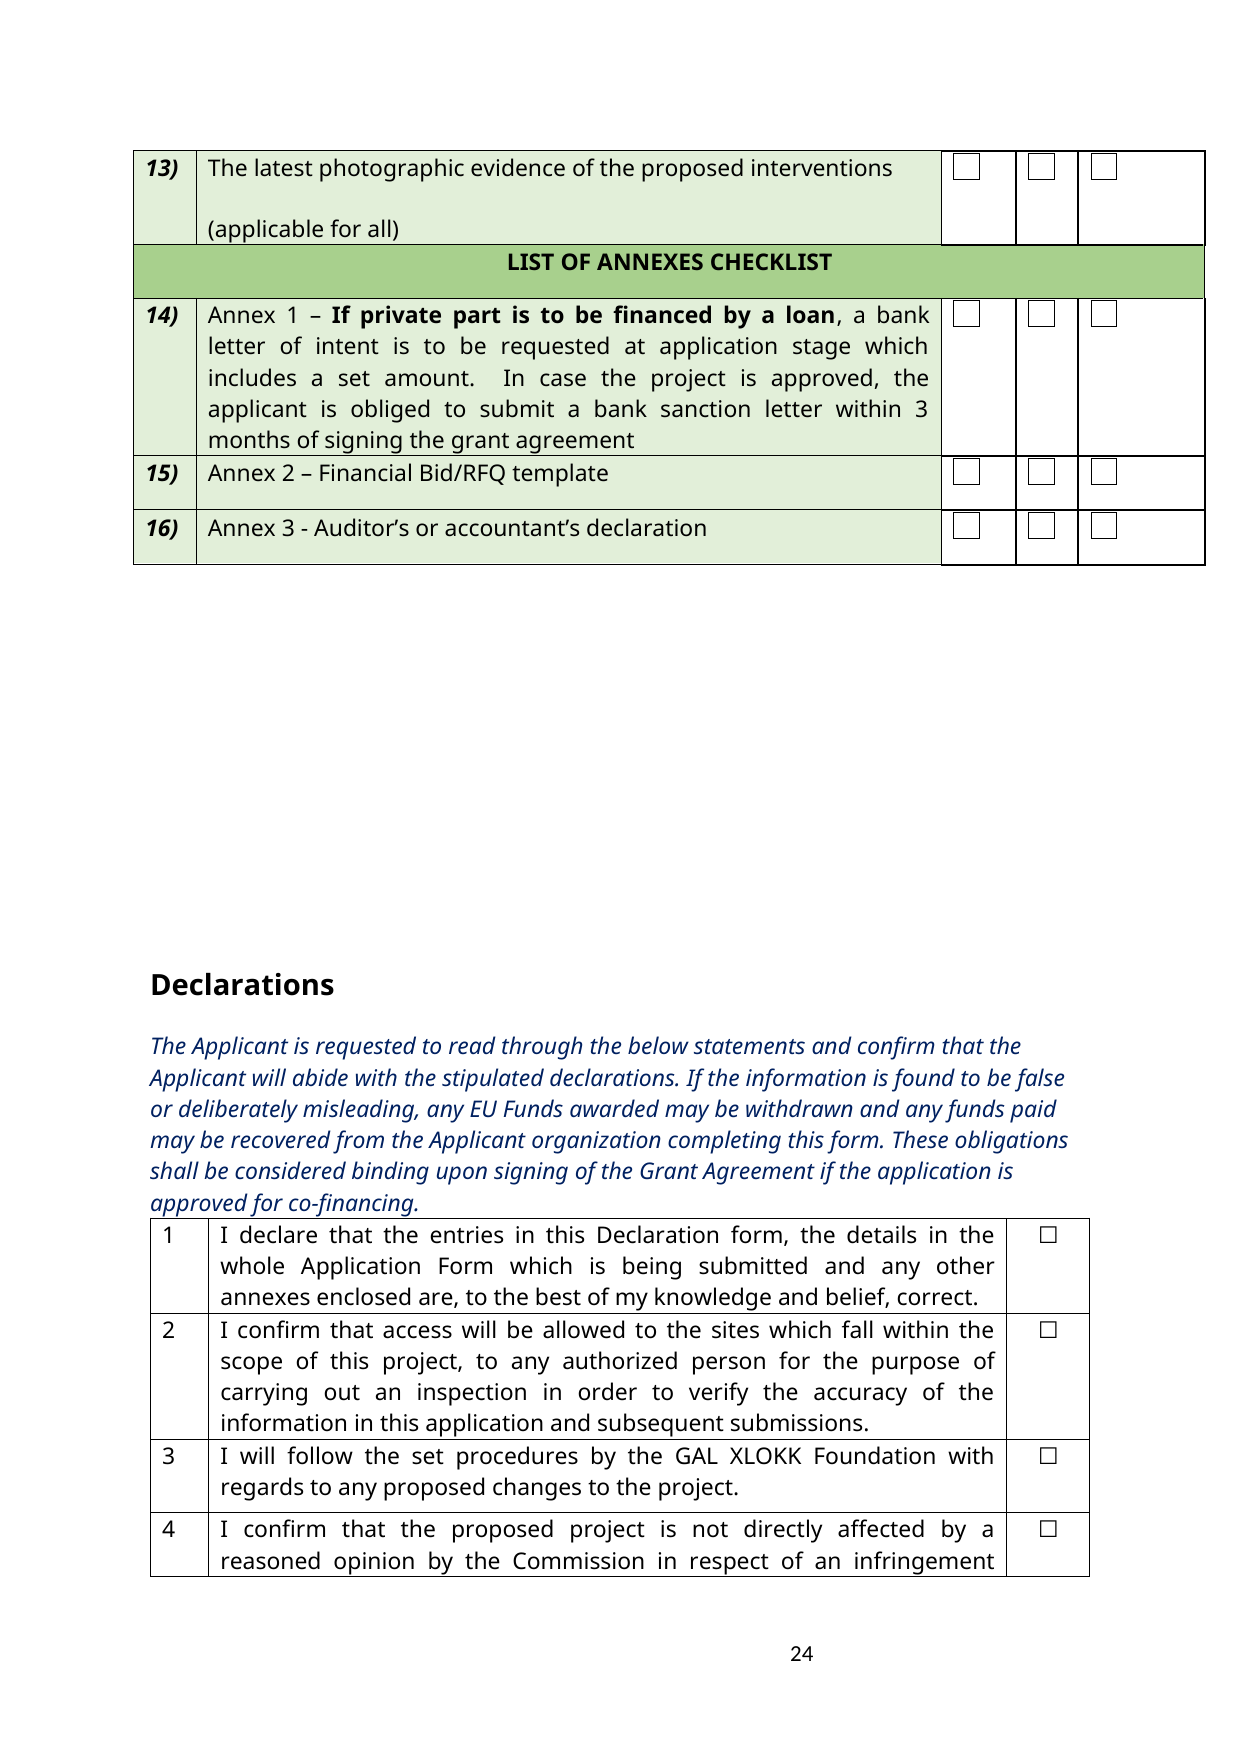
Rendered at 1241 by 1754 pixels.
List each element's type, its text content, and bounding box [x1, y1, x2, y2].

table_cell The latest photographic evidence of the proposed interventions (applicable for all) [197, 151, 941, 244]
table_cell [1017, 511, 1077, 563]
table_cell [942, 152, 1015, 244]
table_cell 2 [151, 1314, 208, 1438]
table_cell I confirm that access will be allowed to the sites which fall within the scope of this project, to any authorized person for the purpose of carrying out an inspection in order to verify the accuracy of the information in this application and subsequent submissions. [209, 1314, 1006, 1438]
table_cell [1017, 152, 1077, 244]
table_cell [1007, 1314, 1089, 1438]
table_cell [1079, 152, 1204, 244]
table_cell [1079, 511, 1204, 563]
table_cell I will follow the set procedures by the GAL XLOKK Foundation with regards to any proposed changes to the project. [209, 1440, 1006, 1512]
table_cell 4 [151, 1513, 208, 1576]
table_header 1 [151, 1219, 208, 1312]
table_cell [1017, 299, 1077, 455]
table_cell Annex 1 – If private part is to be financed by a loan, a bank letter of intent is to be requested at application stage which includes a set amount. In case the project is approved, the applicant is obliged to submit a bank sanction letter within 3 months of signing the grant agreement [197, 299, 941, 455]
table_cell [209, 1513, 1006, 1576]
table_cell [1007, 1513, 1089, 1576]
table_header I declare that the entries in this Declaration form, the details in the whole Application Form which is being submitted and any other annexes enclosed are, to the best of my knowledge and belief, correct. [209, 1219, 1006, 1312]
table_cell 14) [134, 299, 196, 455]
table_cell [1017, 457, 1077, 509]
table_cell Annex 3 - Auditor’s or accountant’s declaration [197, 510, 941, 563]
table_cell [942, 457, 1015, 509]
table_cell 13) [134, 151, 196, 244]
table_cell [1079, 457, 1204, 509]
text Declarations [150, 964, 1090, 1004]
table_cell LIST OF ANNEXES CHECKLIST [134, 244, 1204, 298]
text The Applicant is requested to read through the below statements and confirm that the Applicant will abide with the stipulated declarations. If the information is found to be false or deliberately misleading, any EU Funds awarded may be withdrawn and any funds paid may be recovered from the Applicant organization completing this form. These obligations shall be considered binding upon signing of the Grant Agreement if the application is approved for co-financing. [150, 1030, 1090, 1218]
table_cell 15) [134, 456, 196, 509]
table_cell 3 [151, 1440, 208, 1512]
table_cell [942, 511, 1015, 563]
table_cell [1079, 298, 1204, 455]
table_cell 16) [134, 510, 196, 563]
table_cell [942, 299, 1015, 455]
table_header [1007, 1219, 1089, 1312]
table_cell [1007, 1440, 1089, 1512]
table_cell Annex 2 – Financial Bid/RFQ template [197, 456, 941, 509]
